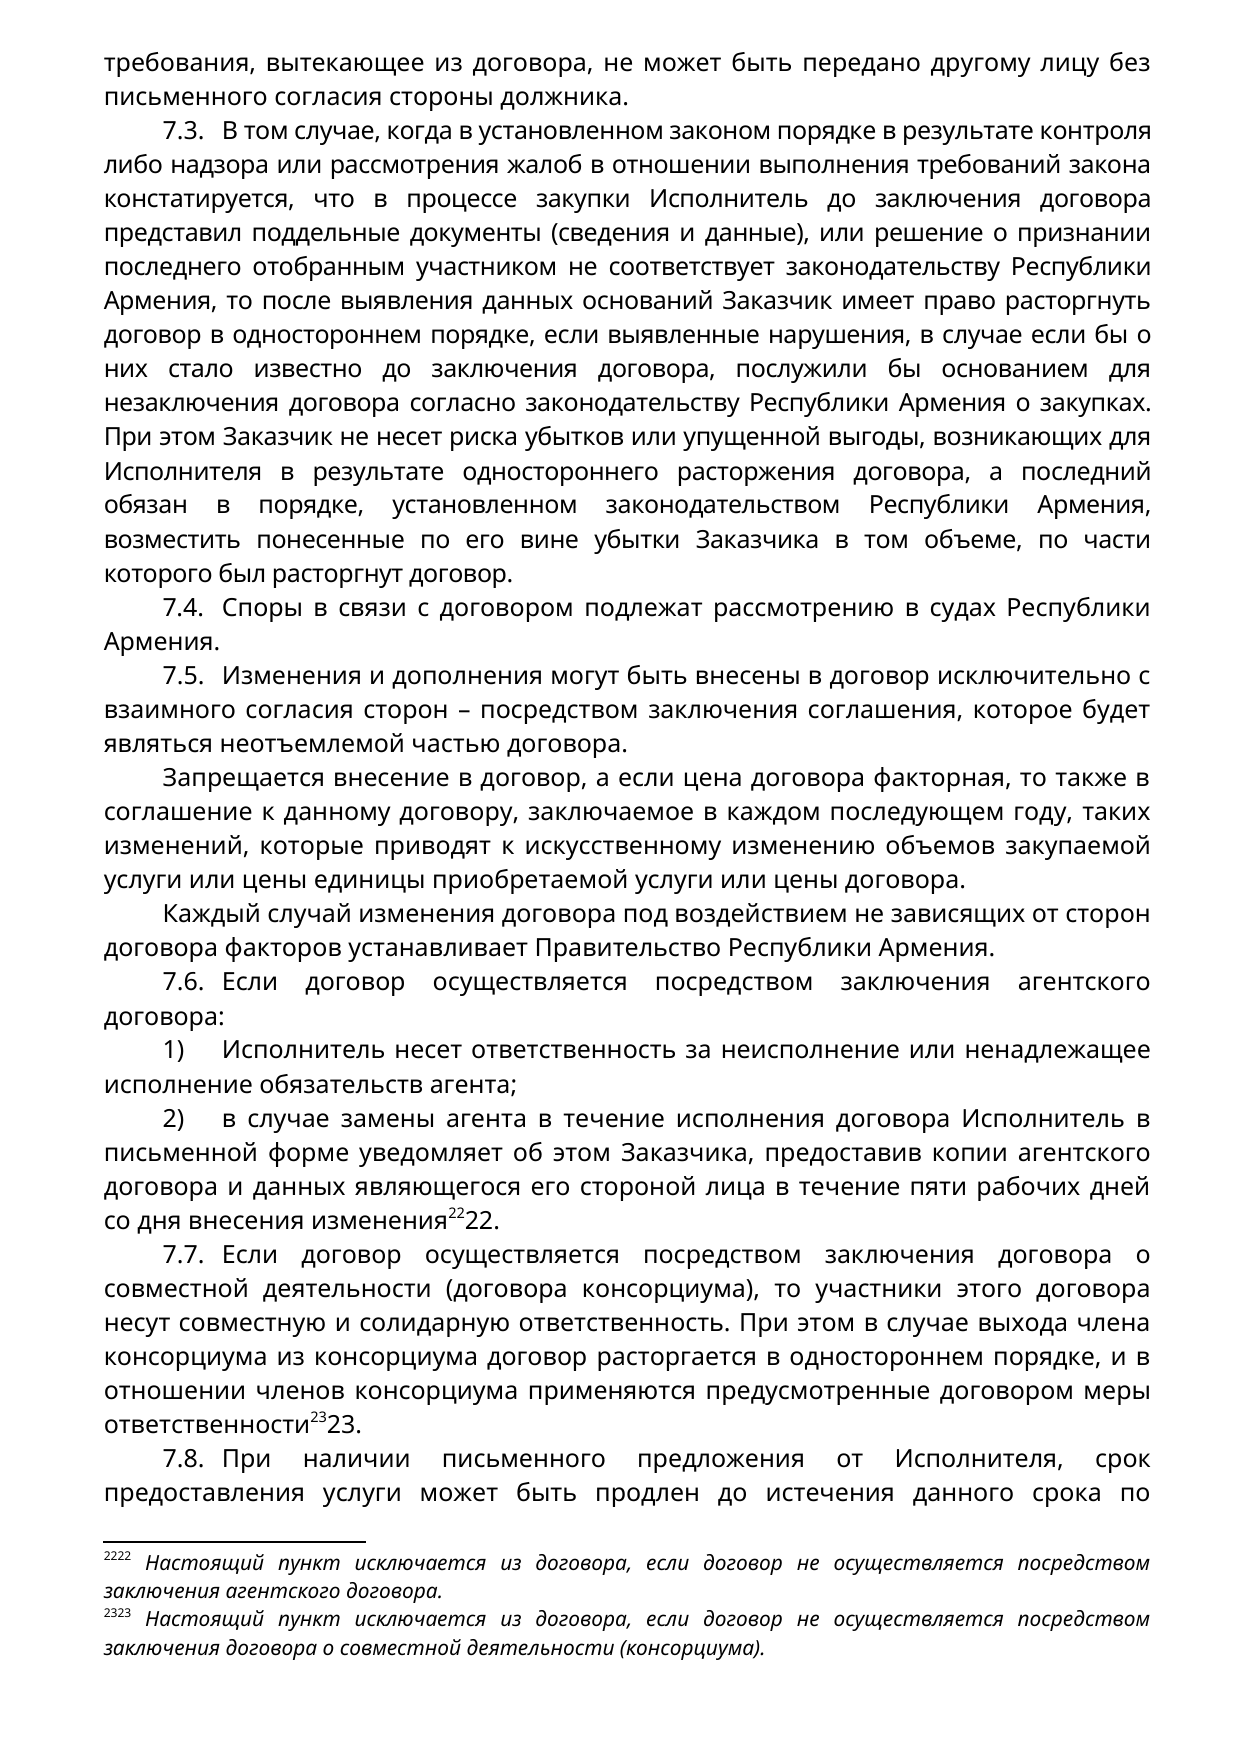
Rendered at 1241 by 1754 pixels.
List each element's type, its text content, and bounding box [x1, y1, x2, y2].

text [103, 44, 1152, 112]
text 7.6. Если договор осуществляется посредством заключения агентского договора: [103, 964, 1152, 1032]
text 1) Исполнитель несет ответственность за неисполнение или ненадлежащее исполнение обязательств агента; [103, 1032, 1152, 1100]
text Каждый случай изменения договора под воздействием не зависящих от сторон договора факторов устанавливает Правительство Республики Армения. [103, 896, 1152, 964]
text 7.3. В том случае, когда в установленном законом порядке в результате контроля либо надзора или рассмотрения жалоб в отношении выполнения требований закона констатируется, что в процессе закупки Исполнитель до заключения договора представил поддельные документы (сведения и данные), или решение о признании последнего отобранным участником не соответствует законодательству Республики Армения, то после выявления данных оснований Заказчик имеет право расторгнуть договор в одностороннем порядке, если выявленные нарушения, в случае если бы о них стало известно до заключения договора, послужили бы основанием для незаключения договора согласно законодательству Республики Армения о закупках. При этом Заказчик не несет риска убытков или упущенной выгоды, возникающих для Исполнителя в результате одностороннего расторжения договора, а последний обязан в порядке, установленном законодательством Республики Армения, возместить понесенные по его вине убытки Заказчика в том объеме, по части которого был расторгнут договор. [103, 112, 1152, 589]
text Запрещается внесение в договор, а если цена договора факторная, то также в соглашение к данному договору, заключаемое в каждом последующем году, таких изменений, которые приводят к искусственному изменению объемов закупаемой услуги или цены единицы приобретаемой услуги или цены договора. [103, 760, 1152, 896]
text 7.4. Споры в связи с договором подлежат рассмотрению в судах Республики Армения. [103, 589, 1152, 657]
text 2) в случае замены агента в течение исполнения договора Исполнитель в письменной форме уведомляет об этом Заказчика, предоставив копии агентского договора и данных являющегося его стороной лица в течение пяти рабочих дней со дня внесения изменения22. [103, 1100, 1152, 1237]
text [103, 1441, 1152, 1509]
text 7.5. Изменения и дополнения могут быть внесены в договор исключительно с взаимного согласия сторон – посредством заключения соглашения, которое будет являться неотъемлемой частью договора. [103, 657, 1152, 760]
text 7.7. Если договор осуществляется посредством заключения договора о совместной деятельности (договора консорциума), то участники этого договора несут совместную и солидарную ответственность. При этом в случае выхода члена консорциума из консорциума договор расторгается в одностороннем порядке, и в отношении членов консорциума применяются предусмотренные договором меры ответственности23. [103, 1237, 1152, 1441]
